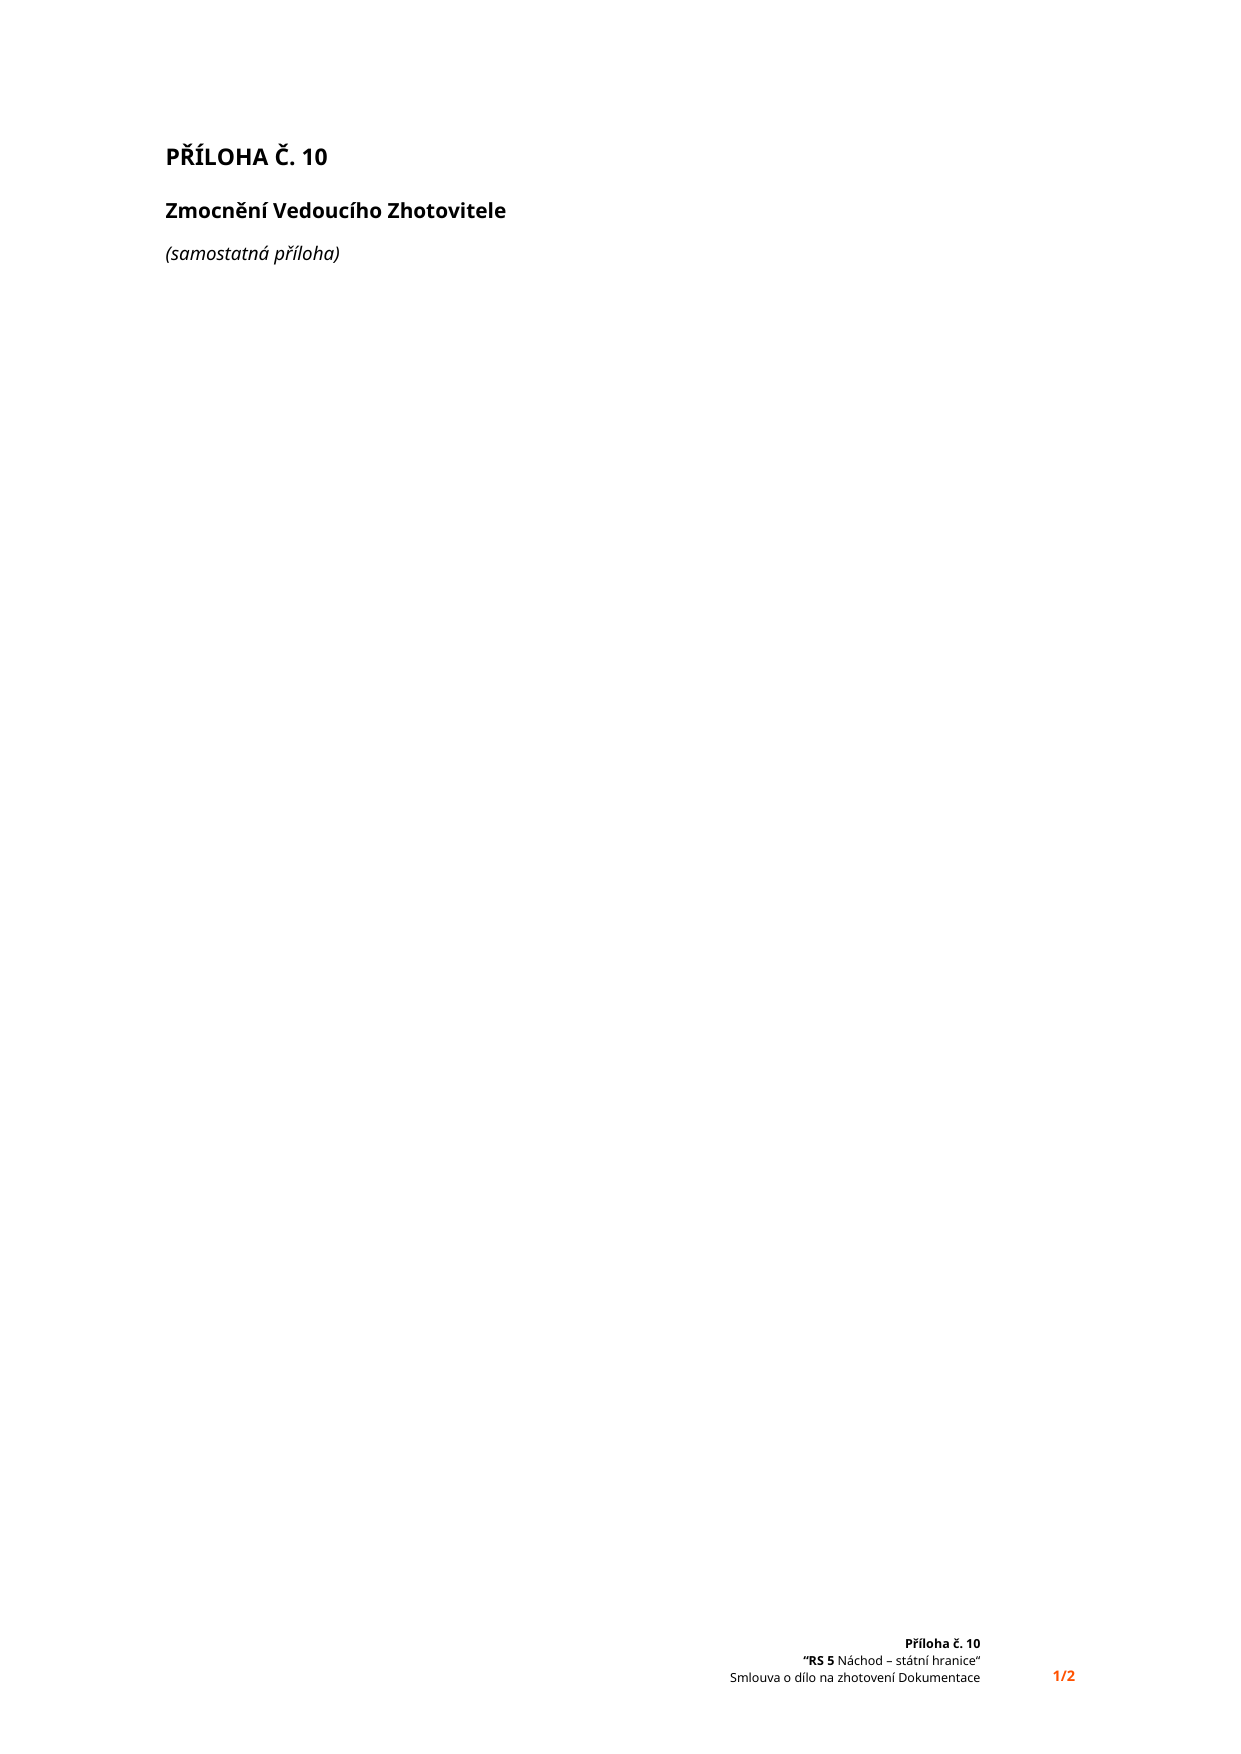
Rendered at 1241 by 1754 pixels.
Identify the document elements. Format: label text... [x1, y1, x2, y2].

text Příloha č. 10 [165, 141, 1075, 173]
text Zmocnění Vedoucího Zhotovitele [165, 197, 1075, 225]
text (samostatná příloha) [165, 240, 1075, 266]
